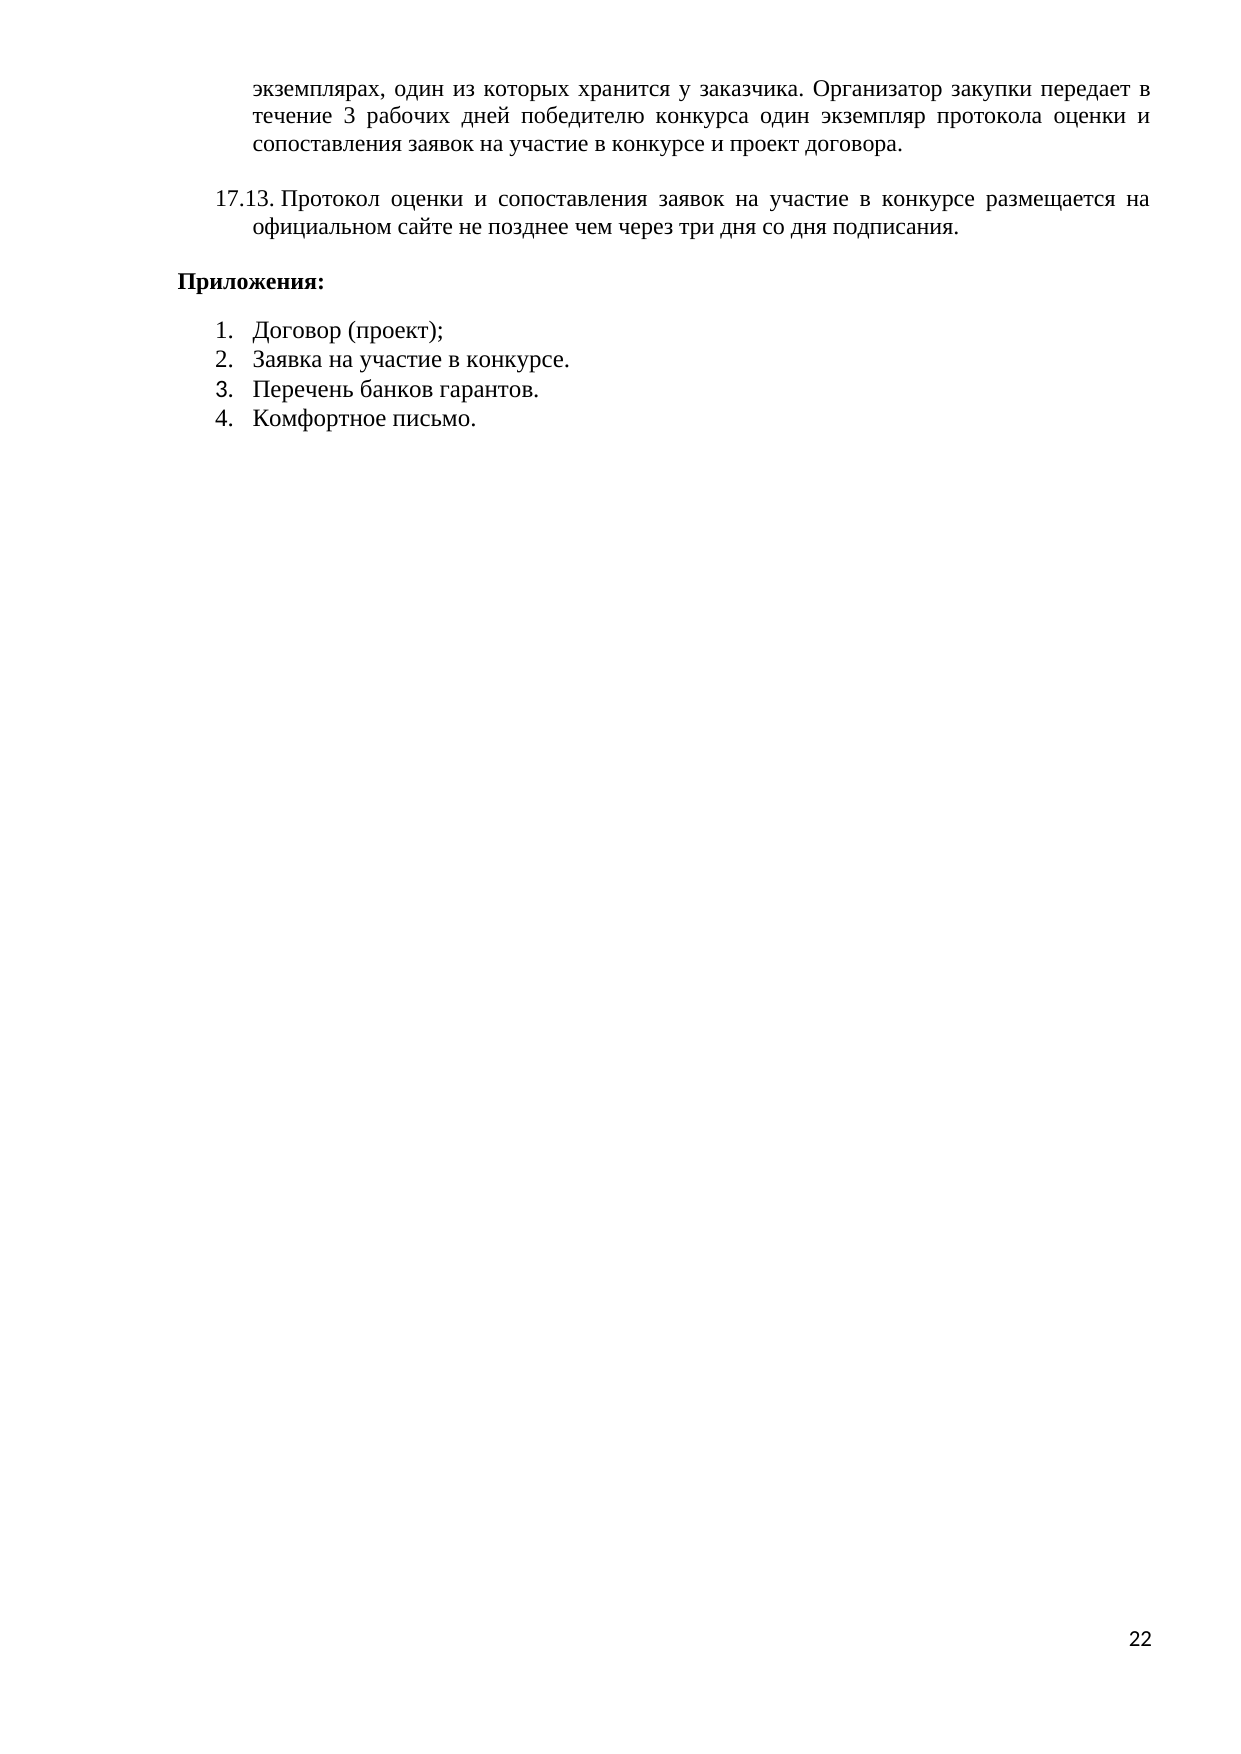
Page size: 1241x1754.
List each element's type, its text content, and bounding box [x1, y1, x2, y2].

list Перечень банков гарантов. [215, 373, 1152, 403]
list Протокол оценки и сопоставления заявок на участие в конкурсе размещается на официальном сайте не позднее чем через три дня со дня подписания. [215, 184, 1152, 239]
text Приложения: [177, 267, 1152, 295]
list Договор (проект); [215, 316, 1152, 344]
list Комфортное письмо. [215, 403, 1152, 432]
list Заявка на участие в конкурсе. [215, 344, 1152, 373]
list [215, 74, 1152, 157]
